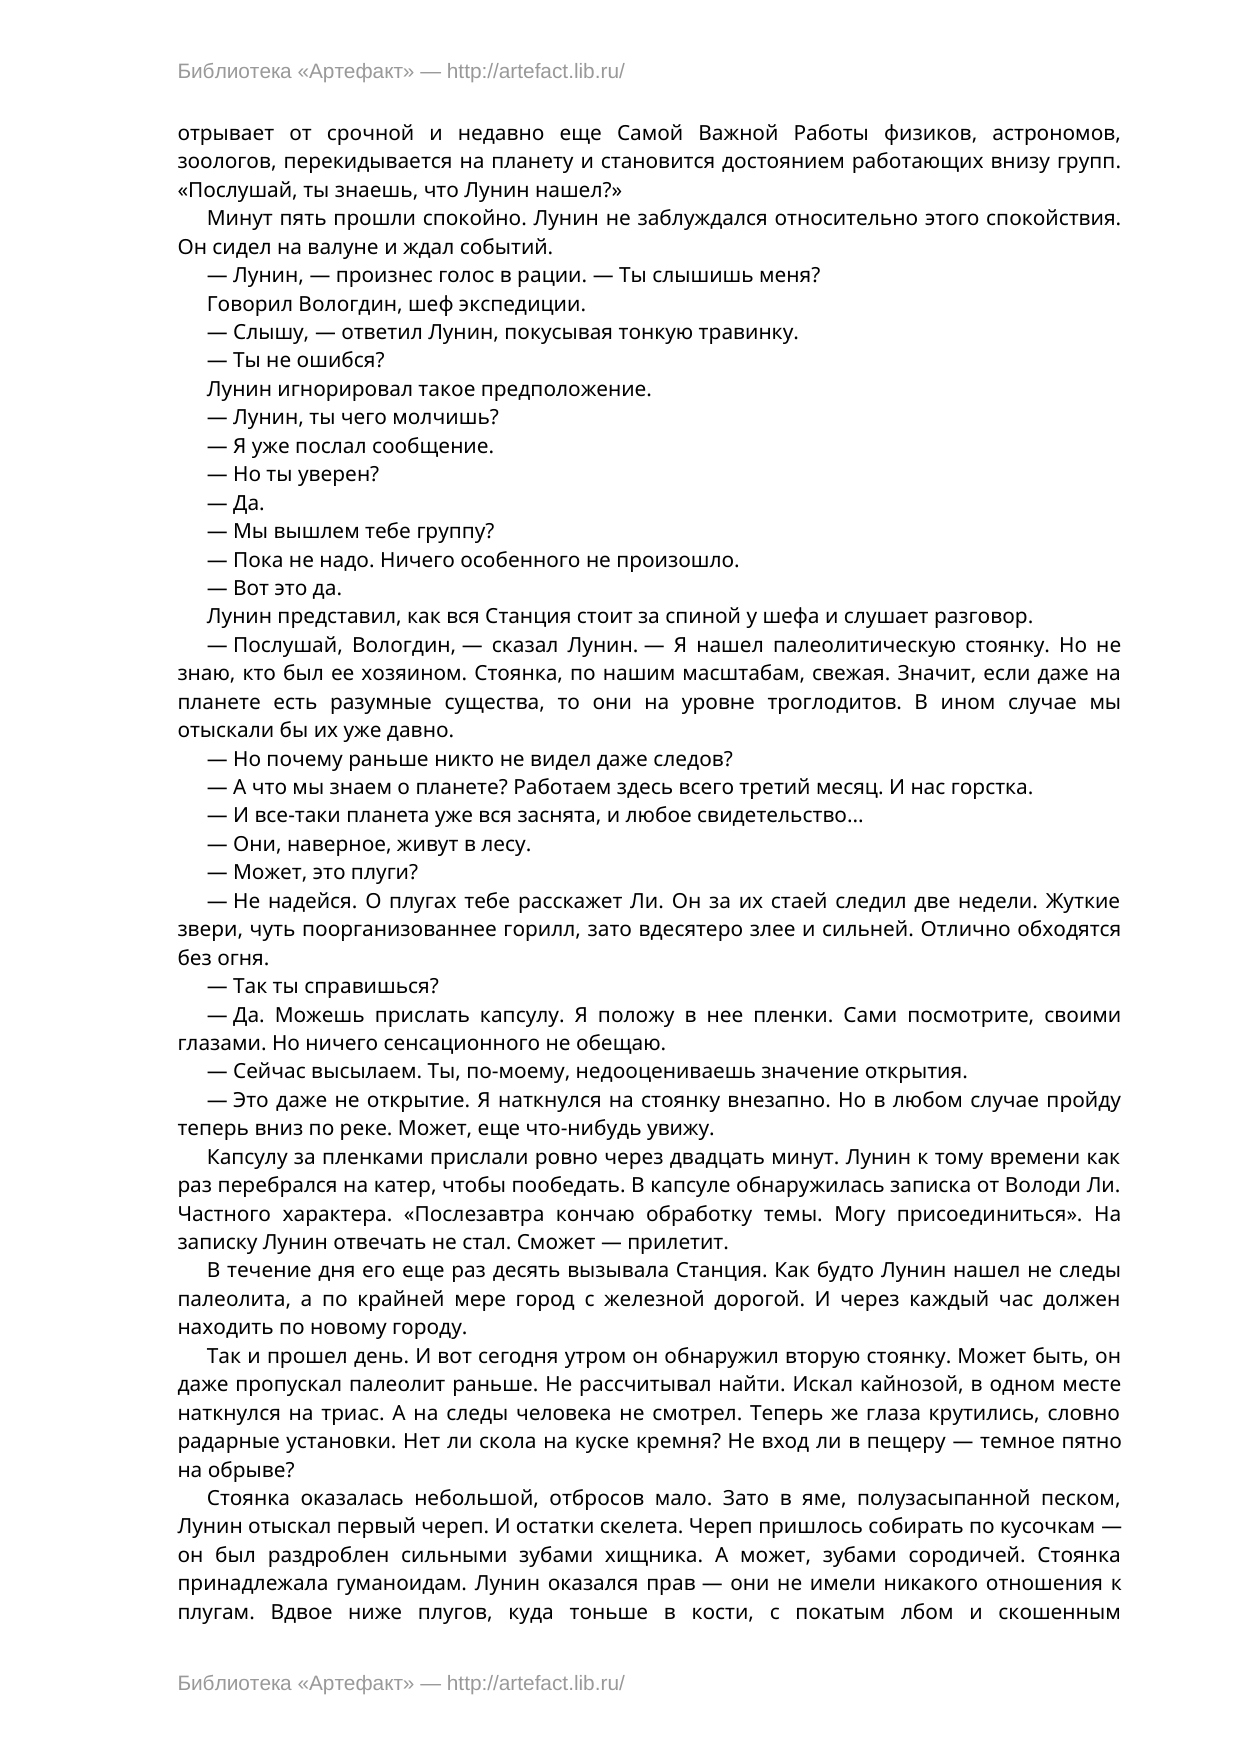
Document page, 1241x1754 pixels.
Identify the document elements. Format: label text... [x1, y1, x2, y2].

text — Слышу, — ответил Лунин, покусывая тонкую травинку. [177, 317, 1122, 346]
text Лунин игнорировал такое предположение. [177, 374, 1122, 402]
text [177, 118, 1122, 203]
text — Но ты уверен? [177, 459, 1122, 488]
text — Это даже не открытие. Я наткнулся на стоянку внезапно. Но в любом случае пройду теперь вниз по реке. Может, еще что-нибудь увижу. [177, 1085, 1122, 1142]
text — Может, это плуги? [177, 857, 1122, 886]
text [177, 1483, 1122, 1625]
text — Сейчас высылаем. Ты, по-моему, недооцениваешь значение открытия. [177, 1057, 1122, 1085]
text — И все-таки планета уже вся заснята, и любое свидетельство... [177, 801, 1122, 829]
text — Ты не ошибся? [177, 346, 1122, 374]
text Капсулу за пленками прислали ровно через двадцать минут. Лунин к тому времени как раз перебрался на катер, чтобы пообедать. В капсуле обнаружилась записка от Володи Ли. Частного характера. «Послезавтра кончаю обработку темы. Могу присоединиться». На записку Лунин отвечать не стал. Сможет — прилетит. [177, 1142, 1122, 1256]
text — Они, наверное, живут в лесу. [177, 829, 1122, 857]
text — Да. Можешь прислать капсулу. Я положу в нее пленки. Сами посмотрите, своими глазами. Но ничего сенсационного не обещаю. [177, 1000, 1122, 1057]
text Говорил Вологдин, шеф экспедиции. [177, 289, 1122, 317]
text — Послушай, Вологдин, — сказал Лунин. — Я нашел палеолитическую стоянку. Но не знаю, кто был ее хозяином. Стоянка, по нашим масштабам, свежая. Значит, если даже на планете есть разумные существа, то они на уровне троглодитов. В ином случае мы отыскали бы их уже давно. [177, 630, 1122, 744]
text — Вот это да. [177, 573, 1122, 602]
text — Пока не надо. Ничего особенного не произошло. [177, 545, 1122, 573]
text Минут пять прошли спокойно. Лунин не заблуждался относительно этого спокойствия. Он сидел на валуне и ждал событий. [177, 203, 1122, 260]
text Так и прошел день. И вот сегодня утром он обнаружил вторую стоянку. Может быть, он даже пропускал палеолит раньше. Не рассчитывал найти. Искал кайнозой, в одном месте наткнулся на триас. А на следы человека не смотрел. Теперь же глаза крутились, словно радарные установки. Нет ли скола на куске кремня? Не вход ли в пещеру — темное пятно на обрыве? [177, 1341, 1122, 1483]
text — Лунин, — произнес голос в рации. — Ты слышишь меня? [177, 260, 1122, 289]
text — Так ты справишься? [177, 971, 1122, 1000]
text — Не надейся. О плугах тебе расскажет Ли. Он за их стаей следил две недели. Жуткие звери, чуть поорганизованнее горилл, зато вдесятеро злее и сильней. Отлично обходятся без огня. [177, 886, 1122, 971]
text — Да. [177, 488, 1122, 516]
text — Я уже послал сообщение. [177, 431, 1122, 459]
text — Мы вышлем тебе группу? [177, 516, 1122, 545]
text Лунин представил, как вся Станция стоит за спиной у шефа и слушает разговор. [177, 602, 1122, 630]
text — А что мы знаем о планете? Работаем здесь всего третий месяц. И нас горстка. [177, 772, 1122, 801]
text В течение дня его еще раз десять вызывала Станция. Как будто Лунин нашел не следы палеолита, а по крайней мере город с железной дорогой. И через каждый час должен находить по новому городу. [177, 1256, 1122, 1341]
text — Но почему раньше никто не видел даже следов? [177, 744, 1122, 772]
text — Лунин, ты чего молчишь? [177, 402, 1122, 431]
